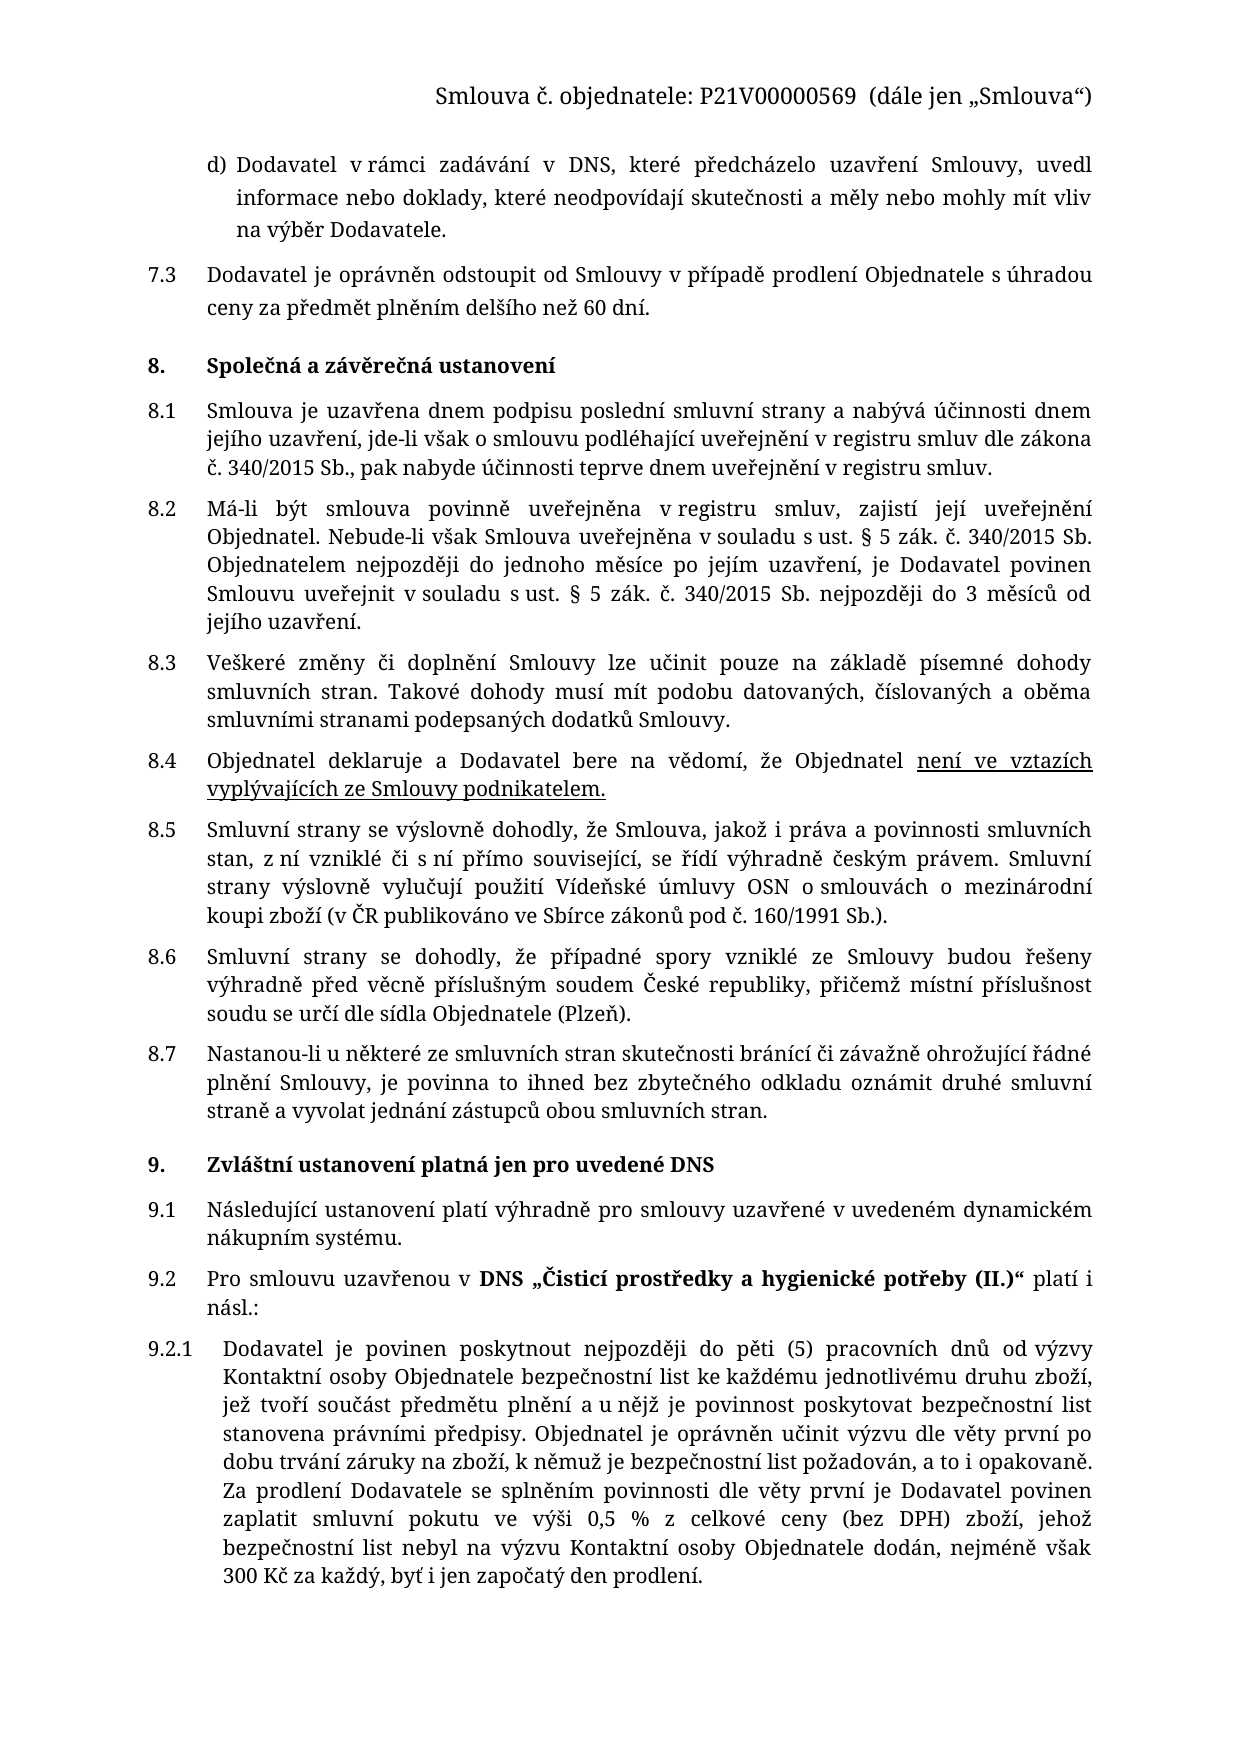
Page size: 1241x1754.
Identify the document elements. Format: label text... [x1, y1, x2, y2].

list Společná a závěrečná ustanovení [148, 351, 1093, 379]
list Pro smlouvu uzavřenou v DNS „Čisticí prostředky a hygienické potřeby (II.)“ platí i násl.: [148, 1264, 1093, 1321]
list Objednatel deklaruje a Dodavatel bere na vědomí, že Objednatel není ve vztazích vyplývajících ze Smlouvy podnikatelem. [148, 746, 1093, 803]
list Smlouva je uzavřena dnem podpisu poslední smluvní strany a nabývá účinnosti dnem jejího uzavření, jde-li však o smlouvu podléhající uveřejnění v registru smluv dle zákona č. 340/2015 Sb., pak nabyde účinnosti teprve dnem uveřejnění v registru smluv. [148, 396, 1093, 481]
list Smluvní strany se výslovně dohodly, že Smlouva, jakož i práva a povinnosti smluvních stan, z ní vzniklé či s ní přímo související, se řídí výhradně českým právem. Smluvní strany výslovně vylučují použití Vídeňské úmluvy OSN o smlouvách o mezinárodní koupi zboží (v ČR publikováno ve Sbírce zákonů pod č. 160/1991 Sb.). [148, 816, 1093, 929]
list Nastanou-li u některé ze smluvních stran skutečnosti bránící či závažně ohrožující řádné plnění Smlouvy, je povinna to ihned bez zbytečného odkladu oznámit druhé smluvní straně a vyvolat jednání zástupců obou smluvních stran. [148, 1039, 1093, 1125]
list Dodavatel je oprávněn odstoupit od Smlouvy v případě prodlení Objednatele s úhradou ceny za předmět plněním delšího než 60 dní. [148, 261, 1093, 322]
list Veškeré změny či doplnění Smlouvy lze učinit pouze na základě písemné dohody smluvních stran. Takové dohody musí mít podobu datovaných, číslovaných a oběma smluvními stranami podepsaných dodatků Smlouvy. [148, 648, 1093, 734]
list Dodavatel je povinen poskytnout nejpozději do pěti (5) pracovních dnů od výzvy Kontaktní osoby Objednatele bezpečnostní list ke každému jednotlivému druhu zboží, jež tvoří součást předmětu plnění a u nějž je povinnost poskytovat bezpečnostní list stanovena právními předpisy. Objednatel je oprávněn učinit výzvu dle věty první po dobu trvání záruky na zboží, k němuž je bezpečnostní list požadován, a to i opakovaně. Za prodlení Dodavatele se splněním povinnosti dle věty první je Dodavatel povinen zaplatit smluvní pokutu ve výši 0,5 % z celkové ceny (bez DPH) zboží, jehož bezpečnostní list nebyl na výzvu Kontaktní osoby Objednatele dodán, nejméně však 300 Kč za každý, byť i jen započatý den prodlení. [148, 1334, 1093, 1590]
list Má-li být smlouva povinně uveřejněna v registru smluv, zajistí její uveřejnění Objednatel. Nebude-li však Smlouva uveřejněna v souladu s ust. § 5 zák. č. 340/2015 Sb. Objednatelem nejpozději do jednoho měsíce po jejím uzavření, je Dodavatel povinen Smlouvu uveřejnit v souladu s ust. § 5 zák. č. 340/2015 Sb. nejpozději do 3 měsíců od jejího uzavření. [148, 494, 1093, 636]
list Dodavatel v rámci zadávání v DNS, které předcházelo uzavření Smlouvy, uvedl informace nebo doklady, které neodpovídají skutečnosti a měly nebo mohly mít vliv na výběr Dodavatele. [207, 150, 1093, 244]
list Následující ustanovení platí výhradně pro smlouvy uzavřené v uvedeném dynamickém nákupním systému. [148, 1195, 1093, 1252]
list Smluvní strany se dohodly, že případné spory vzniklé ze Smlouvy budou řešeny výhradně před věcně příslušným soudem České republiky, přičemž místní příslušnost soudu se určí dle sídla Objednatele (Plzeň). [148, 942, 1093, 1027]
list Zvláštní ustanovení platná jen pro uvedené DNS [148, 1150, 1093, 1178]
